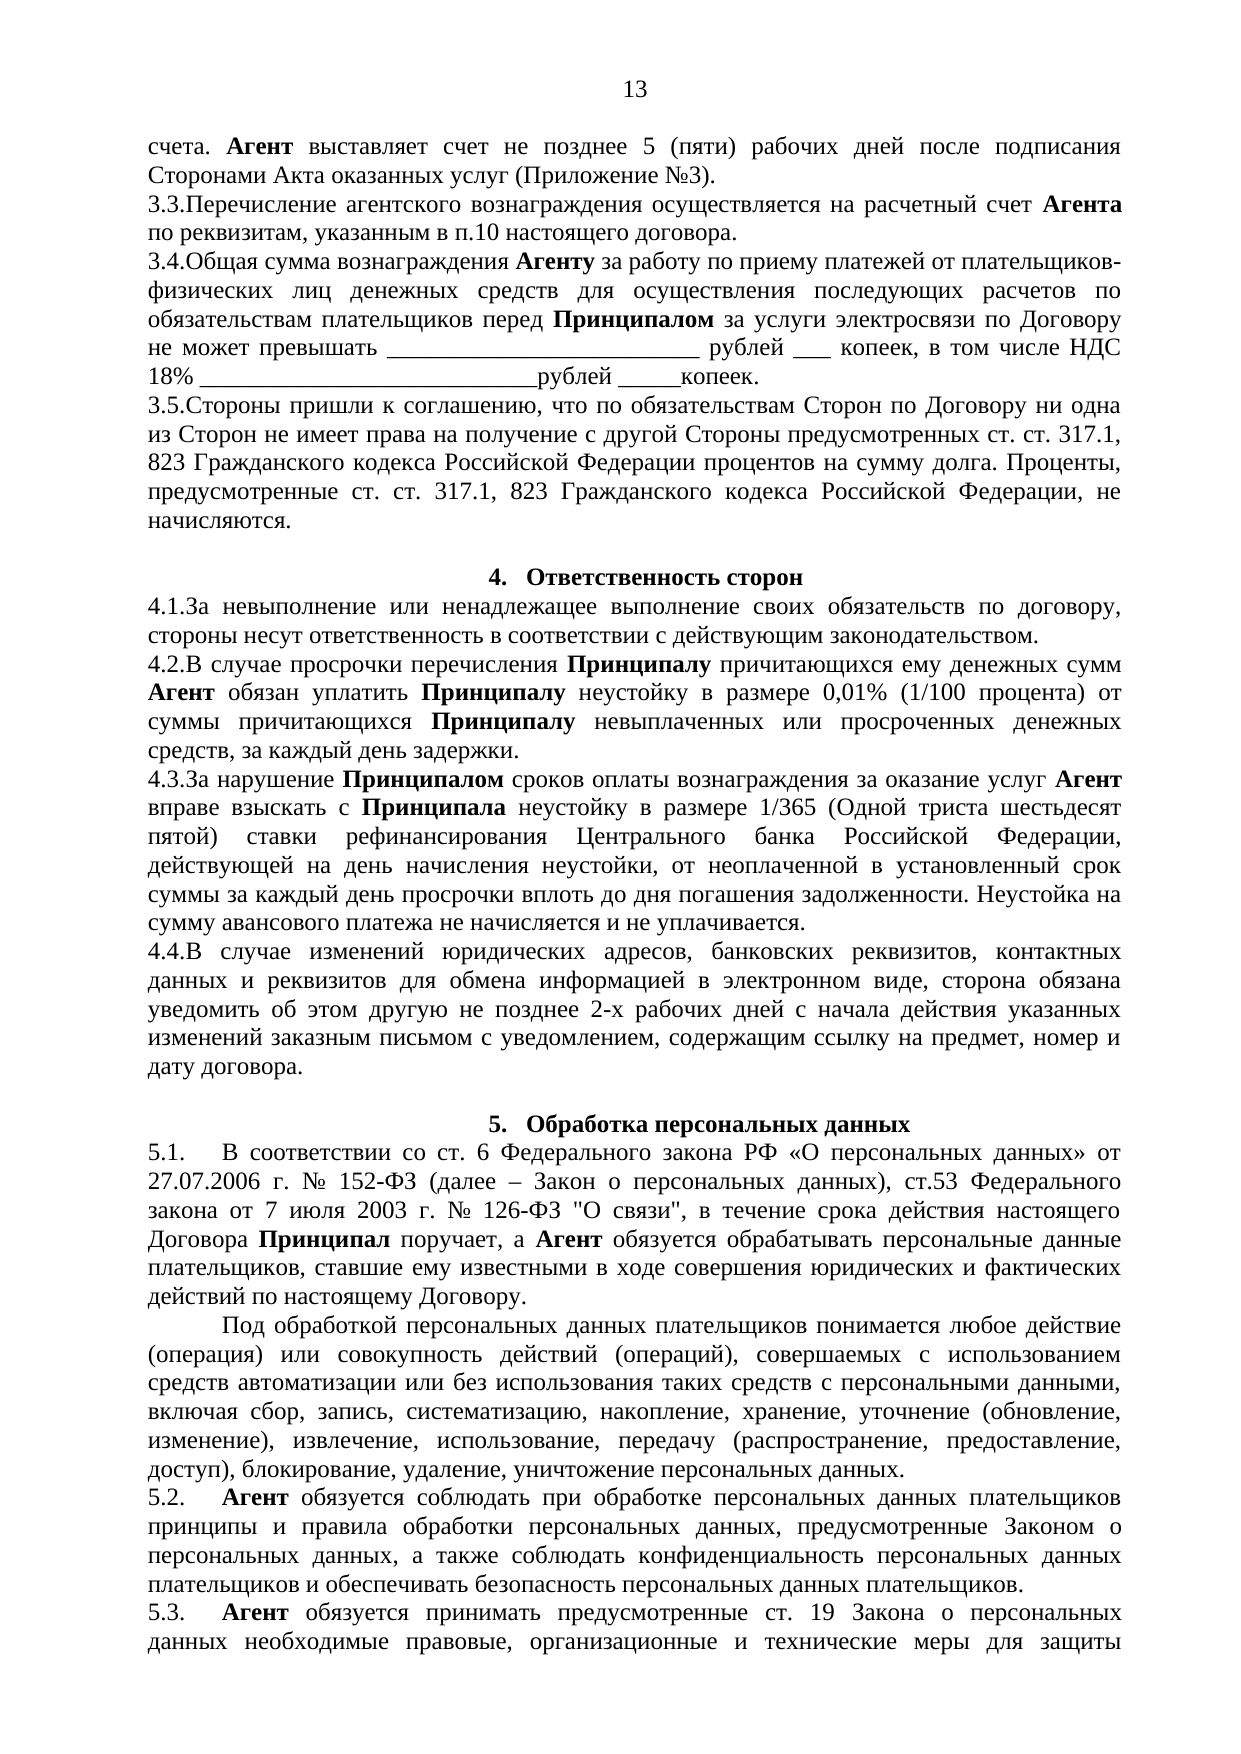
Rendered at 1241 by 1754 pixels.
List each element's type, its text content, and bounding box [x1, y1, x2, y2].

list Стороны пришли к соглашению, что по обязательствам Сторон по Договору ни одна из Сторон не имеет права на получение с другой Стороны предусмотренных ст. ст. 317.1, 823 Гражданского кодекса Российской Федерации процентов на сумму долга. Проценты, предусмотренные ст. ст. 317.1, 823 Гражданского кодекса Российской Федерации, не начисляются. [148, 390, 1122, 534]
text Под обработкой персональных данных плательщиков понимается любое действие (операция) или совокупность действий (операций), совершаемых с использованием средств автоматизации или без использования таких средств с персональными данными, включая сбор, запись, систематизацию, накопление, хранение, уточнение (обновление, изменение), извлечение, использование, передачу (распространение, предоставление, доступ), блокирование, удаление, уничтожение персональных данных. [148, 1310, 1122, 1482]
list В соответствии со ст. 6 Федерального закона РФ «О персональных данных» от 27.07.2006 г. № 152-ФЗ (далее – Закон о персональных данных), ст.53 Федерального закона от 7 июля 2003 г. № 126-ФЗ "О связи", в течение срока действия настоящего Договора Принципал поручает, а Агент обязуется обрабатывать персональные данные плательщиков, ставшие ему известными в ходе совершения юридических и фактических действий по настоящему Договору. [148, 1137, 1122, 1310]
list В случае просрочки перечисления Принципалу причитающихся ему денежных сумм Агент обязан уплатить Принципалу неустойку в размере 0,01% (1/100 процента) от суммы причитающихся Принципалу невыплаченных или просроченных денежных средств, за каждый день задержки. [148, 649, 1122, 764]
list В случае изменений юридических адресов, банковских реквизитов, контактных данных и реквизитов для обмена информацией в электронном виде, сторона обязана уведомить об этом другую не позднее 2-х рабочих дней с начала действия указанных изменений заказным письмом с уведомлением, содержащим ссылку на предмет, номер и дату договора. [148, 936, 1122, 1080]
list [148, 1597, 1122, 1655]
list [148, 131, 1122, 189]
list Общая сумма вознаграждения Агенту за работу по приему платежей от плательщиков-физических лиц денежных средств для осуществления последующих расчетов по обязательствам плательщиков перед Принципалом за услуги электросвязи по Договору не может превышать _________________________ рублей ___ копеек, в том числе НДС 18% ___________________________рублей _____копеек. [148, 246, 1122, 390]
list Обработка персональных данных [488, 1109, 1122, 1137]
list За невыполнение или ненадлежащее выполнение своих обязательств по договору, стороны несут ответственность в соответствии с действующим законодательством. [148, 591, 1122, 649]
list Агент обязуется соблюдать при обработке персональных данных плательщиков принципы и правила обработки персональных данных, предусмотренные Законом о персональных данных, а также соблюдать конфиденциальность персональных данных плательщиков и обеспечивать безопасность персональных данных плательщиков. [148, 1482, 1122, 1597]
list Перечисление агентского вознаграждения осуществляется на расчетный счет Агента по реквизитам, указанным в п.10 настоящего договора. [148, 189, 1122, 246]
list За нарушение Принципалом сроков оплаты вознаграждения за оказание услуг Агент вправе взыскать с Принципала неустойку в размере 1/365 (Одной триста шестьдесят пятой) ставки рефинансирования Центрального банка Российской Федерации, действующей на день начисления неустойки, от неоплаченной в установленный срок суммы за каждый день просрочки вплоть до дня погашения задолженности. Неустойка на сумму авансового платежа не начисляется и не уплачивается. [148, 764, 1122, 936]
list Ответственность сторон [488, 562, 1122, 591]
